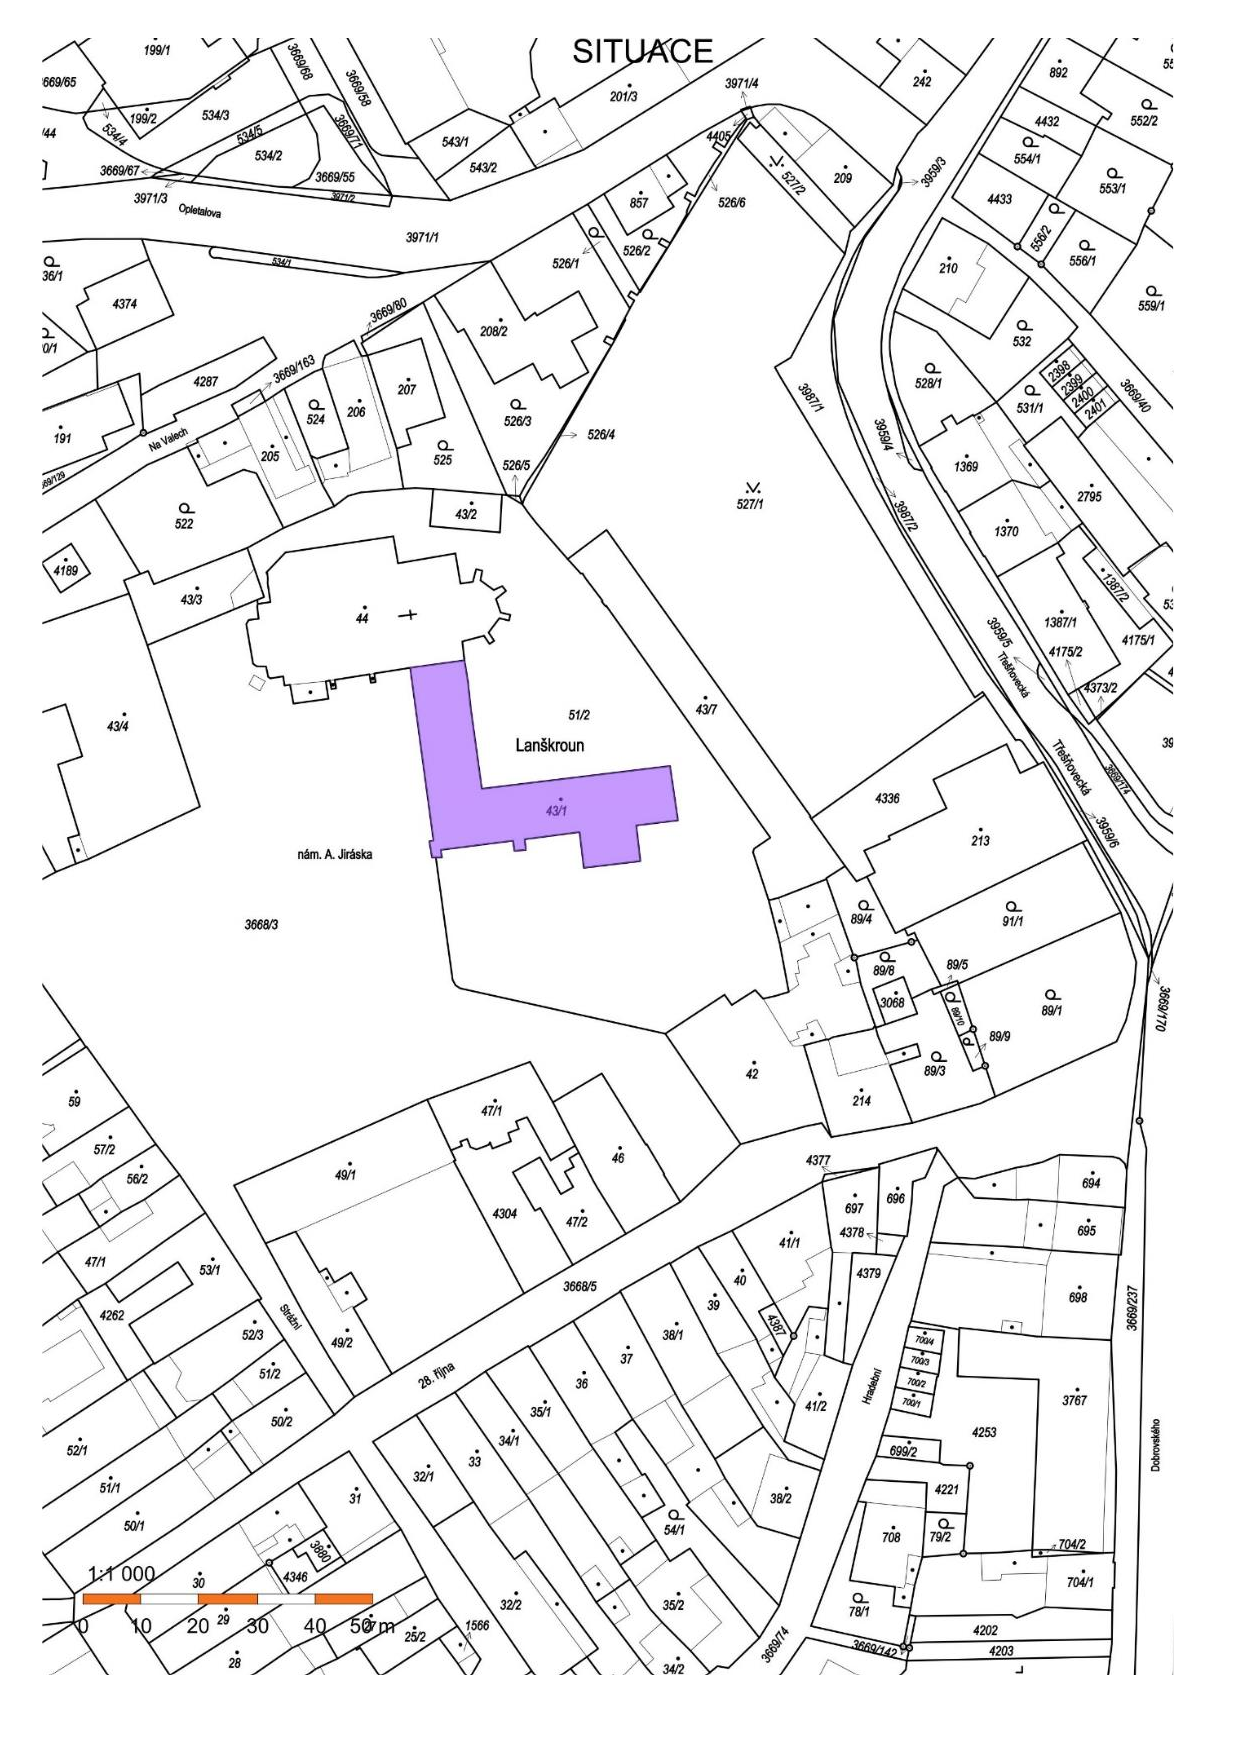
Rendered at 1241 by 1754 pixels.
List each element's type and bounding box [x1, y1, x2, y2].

picture [42, 38, 1174, 1675]
